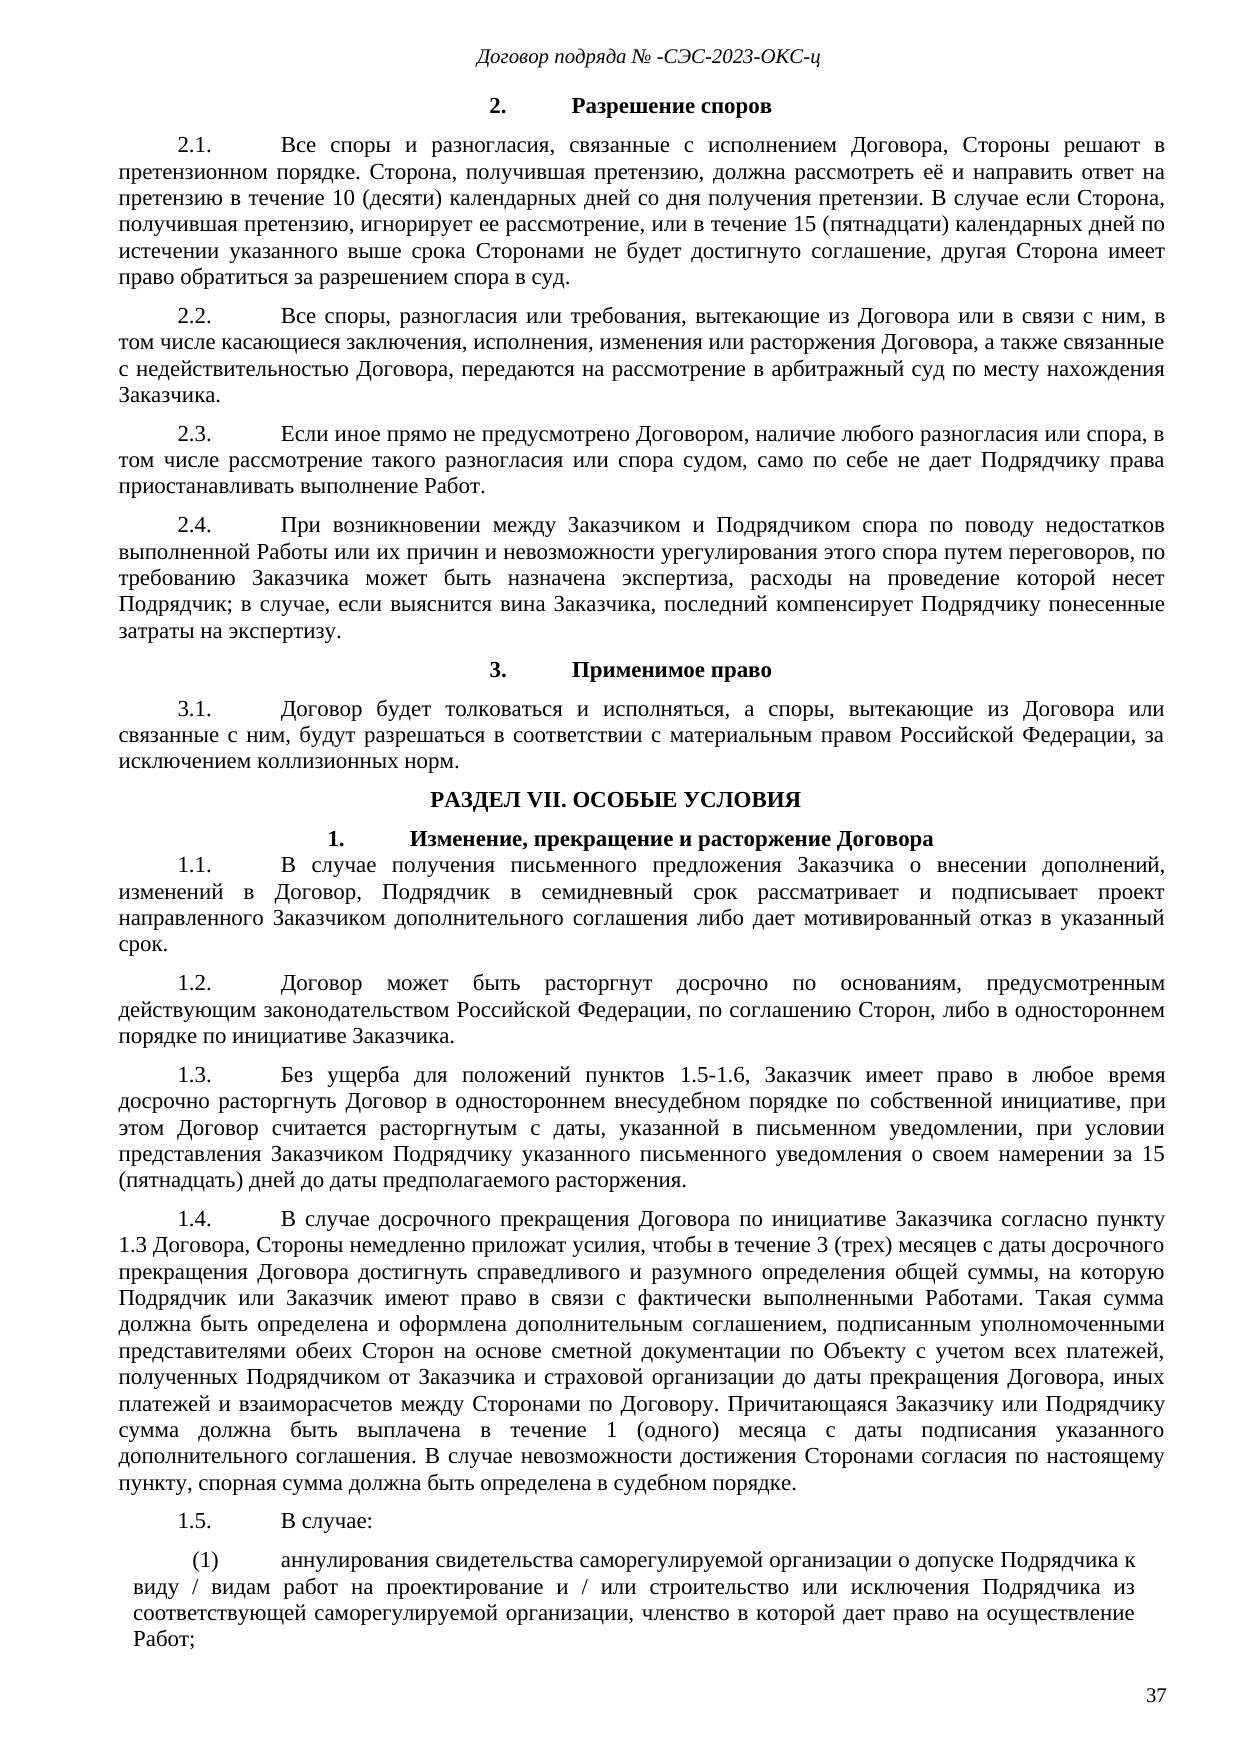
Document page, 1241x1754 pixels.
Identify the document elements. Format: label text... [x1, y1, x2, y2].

text Разрешение споров [133, 92, 1137, 119]
text Все споры, разногласия или требования, вытекающие из Договора или в связи с ним, в том числе касающиеся заключения, исполнения, изменения или расторжения Договора, а также связанные с недействительностью Договора, передаются на рассмотрение в арбитражный суд по месту нахождения Заказчика. [118, 302, 1167, 407]
text В случае получения письменного предложения Заказчика о внесении дополнений, изменений в Договор, Подрядчик в семидневный срок рассматривает и подписывает проект направленного Заказчиком дополнительного соглашения либо дает мотивированный отказ в указанный срок. [118, 851, 1167, 957]
text Применимое право [133, 656, 1137, 682]
text При возникновении между Заказчиком и Подрядчиком спора по поводу недостатков выполненной Работы или их причин и невозможности урегулирования этого спора путем переговоров, по требованию Заказчика может быть назначена экспертиза, расходы на проведение которой несет Подрядчик; в случае, если выяснится вина Заказчика, последний компенсирует Подрядчику понесенные затраты на экспертизу. [118, 511, 1167, 643]
text аннулирования свидетельства саморегулируемой организации о допуске Подрядчика к виду / видам работ на проектирование и / или строительство или исключения Подрядчика из соответствующей саморегулируемой организации, членство в которой дает право на осуществление Работ; [133, 1546, 1137, 1652]
text Без ущерба для положений пунктов 30.5-30.6, Заказчик имеет право в любое время досрочно расторгнуть Договор в одностороннем внесудебном порядке по собственной инициативе, при этом Договор считается расторгнутым с даты, указанной в письменном уведомлении, при условии представления Заказчиком Подрядчику указанного письменного уведомления о своем намерении за 15 (пятнадцать) дней до даты предполагаемого расторжения. [118, 1061, 1167, 1193]
text В случае досрочного прекращения Договора по инициативе Заказчика согласно пункту 30.3 Договора, Стороны немедленно приложат усилия, чтобы в течение 3 (трех) месяцев с даты досрочного прекращения Договора достигнуть справедливого и разумного определения общей суммы, на которую Подрядчик или Заказчик имеют право в связи с фактически выполненными Работами. Такая сумма должна быть определена и оформлена дополнительным соглашением, подписанным уполномоченными представителями обеих Сторон на основе сметной документации по Объекту с учетом всех платежей, полученных Подрядчиком от Заказчика и страховой организации до даты прекращения Договора, иных платежей и взаиморасчетов между Сторонами по Договору. Причитающаяся Заказчику или Подрядчику сумма должна быть выплачена в течение 1 (одного) месяца с даты подписания указанного дополнительного соглашения. В случае невозможности достижения Сторонами согласия по настоящему пункту, спорная сумма должна быть определена в судебном порядке. [118, 1205, 1167, 1495]
text Изменение, прекращение и расторжение Договора [133, 825, 1137, 851]
text Если иное прямо не предусмотрено Договором, наличие любого разногласия или спора, в том числе рассмотрение такого разногласия или спора судом, само по себе не дает Подрядчику права приостанавливать выполнение Работ. [118, 420, 1167, 499]
text В случае: [118, 1507, 1167, 1534]
text Договор будет толковаться и исполняться, а споры, вытекающие из Договора или связанные с ним, будут разрешаться в соответствии с материальным правом Российской Федерации, за исключением коллизионных норм. [118, 694, 1167, 774]
text ОСОБЫЕ УСЛОВИЯ [133, 786, 1167, 812]
text Все споры и разногласия, связанные с исполнением Договора, Стороны решают в претензионном порядке. Сторона, получившая претензию, должна рассмотреть её и направить ответ на претензию в течение 10 (десяти) календарных дней со дня получения претензии. В случае если Сторона, получившая претензию, игнорирует ее рассмотрение, или в течение 15 (пятнадцати) календарных дней по истечении указанного выше срока Сторонами не будет достигнуто соглашение, другая Сторона имеет право обратиться за разрешением спора в суд. [118, 131, 1167, 289]
text Договор может быть расторгнут досрочно по основаниям, предусмотренным действующим законодательством Российской Федерации, по соглашению Сторон, либо в одностороннем порядке по инициативе Заказчика. [118, 969, 1167, 1048]
